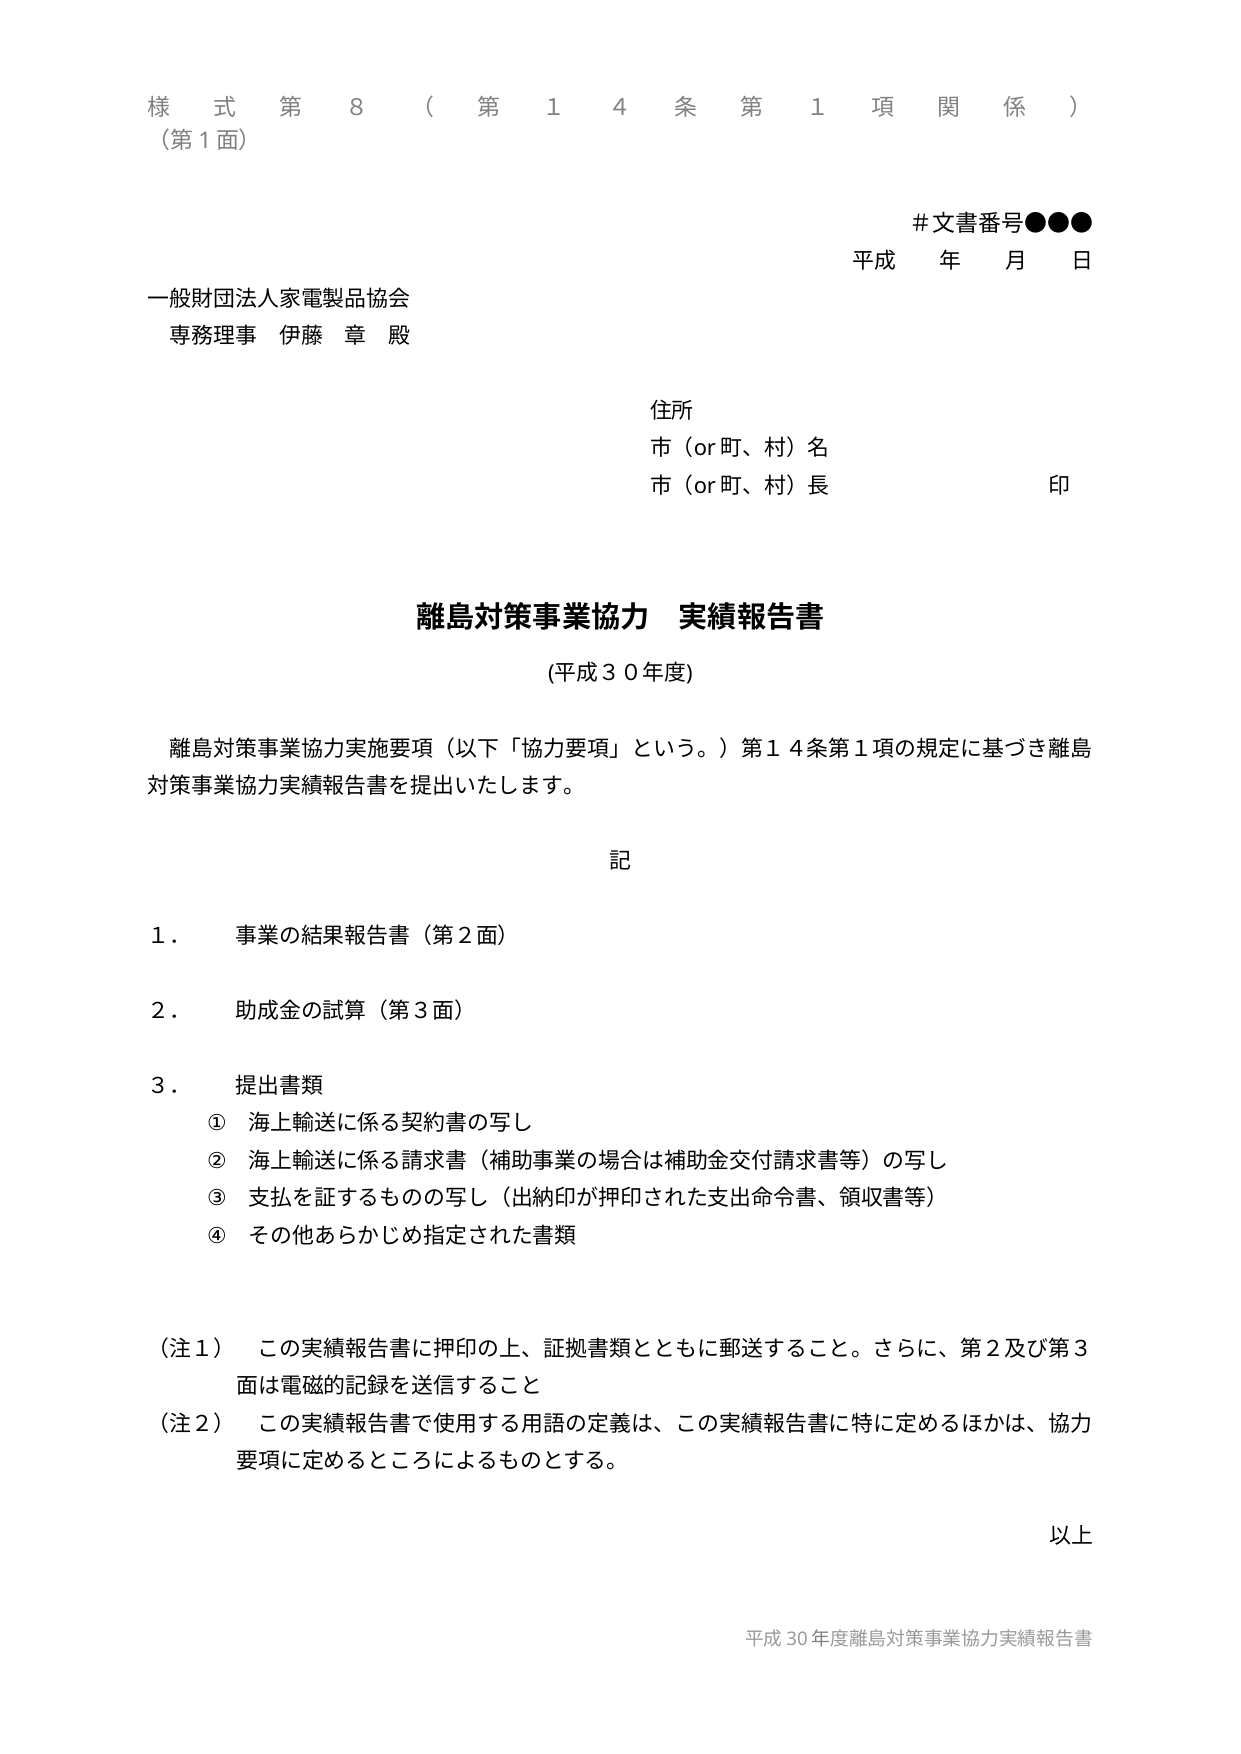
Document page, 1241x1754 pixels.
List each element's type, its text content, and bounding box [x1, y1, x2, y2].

text 住所 [650, 390, 1092, 428]
text 離島対策事業協力実施要項（以下「協力要項」という。）第１４条第１項の規定に基づき離島対策事業協力実績報告書を提出いたします。 [148, 728, 1092, 803]
text 市（or町、村）長 印 [650, 465, 1092, 503]
text 平成 年 月 日 [148, 240, 1092, 278]
list 助成金の試算（第３面） [148, 990, 1092, 1065]
text ② 海上輸送に係る請求書（補助事業の場合は補助金交付請求書等）の写し [207, 1140, 1092, 1178]
text ③ 支払を証するものの写し（出納印が押印された支出命令書、領収書等） [207, 1178, 1092, 1215]
text 市（or町、村）名 [650, 428, 1092, 465]
text 専務理事 伊藤 章 殿 [148, 315, 1092, 353]
text 以上 [148, 1515, 1092, 1553]
text （注１） この実績報告書に押印の上、証拠書類とともに郵送すること。さらに、第２及び第３面は電磁的記録を送信すること [148, 1328, 1092, 1403]
text （注２） この実績報告書で使用する用語の定義は、この実績報告書に特に定めるほかは、協力要項に定めるところによるものとする。 [148, 1403, 1092, 1478]
text (平成３０年度) [148, 653, 1092, 690]
subtitle 記 [148, 840, 1092, 878]
text ① 海上輸送に係る契約書の写し [207, 1103, 1092, 1140]
text ④ その他あらかじめ指定された書類 [207, 1215, 1092, 1253]
list 事業の結果報告書（第２面） [148, 915, 1092, 953]
list 提出書類 [148, 1065, 1092, 1103]
text 一般財団法人家電製品協会 [148, 278, 1092, 315]
text 離島対策事業協力 実績報告書 [148, 578, 1092, 653]
text ＃文書番号●●● [148, 203, 1092, 240]
